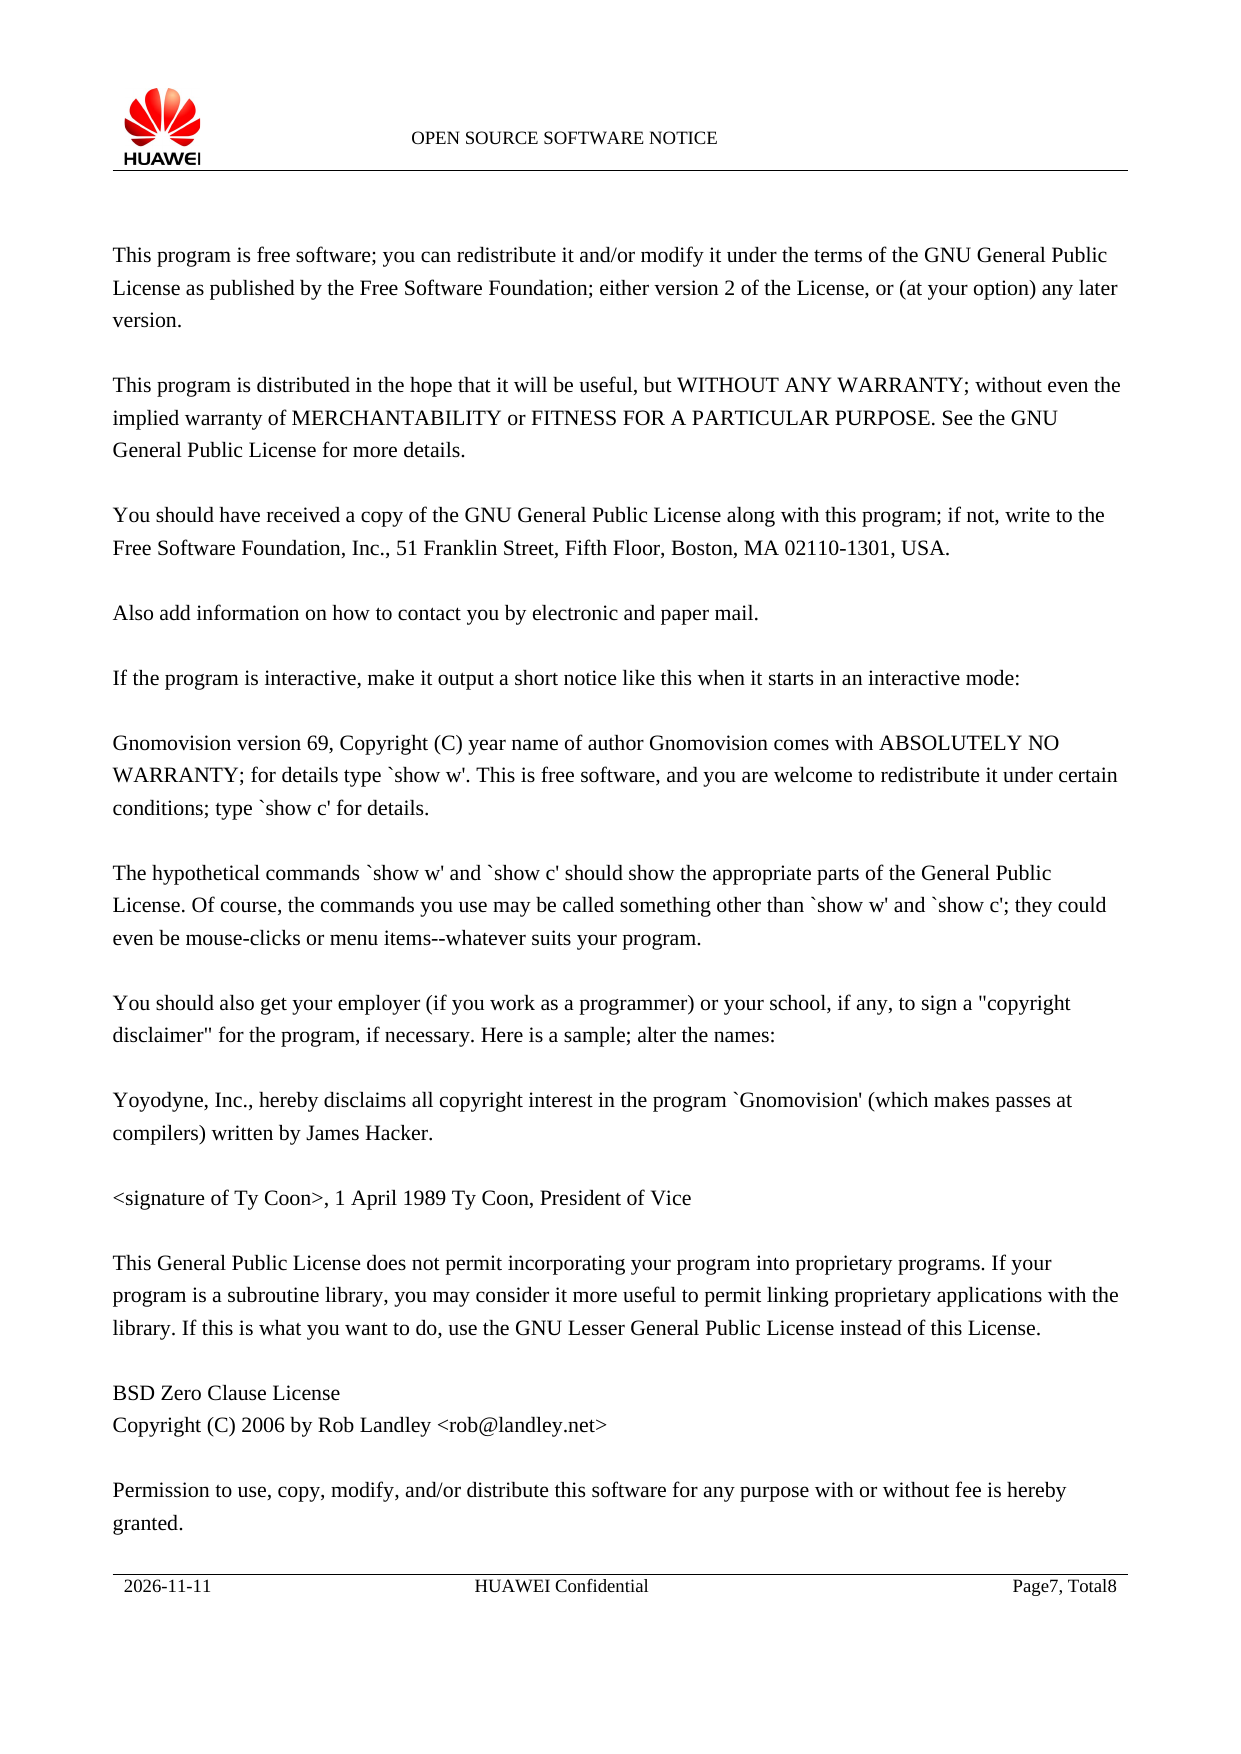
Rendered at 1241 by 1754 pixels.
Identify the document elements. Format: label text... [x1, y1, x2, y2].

picture [124, 88, 201, 165]
